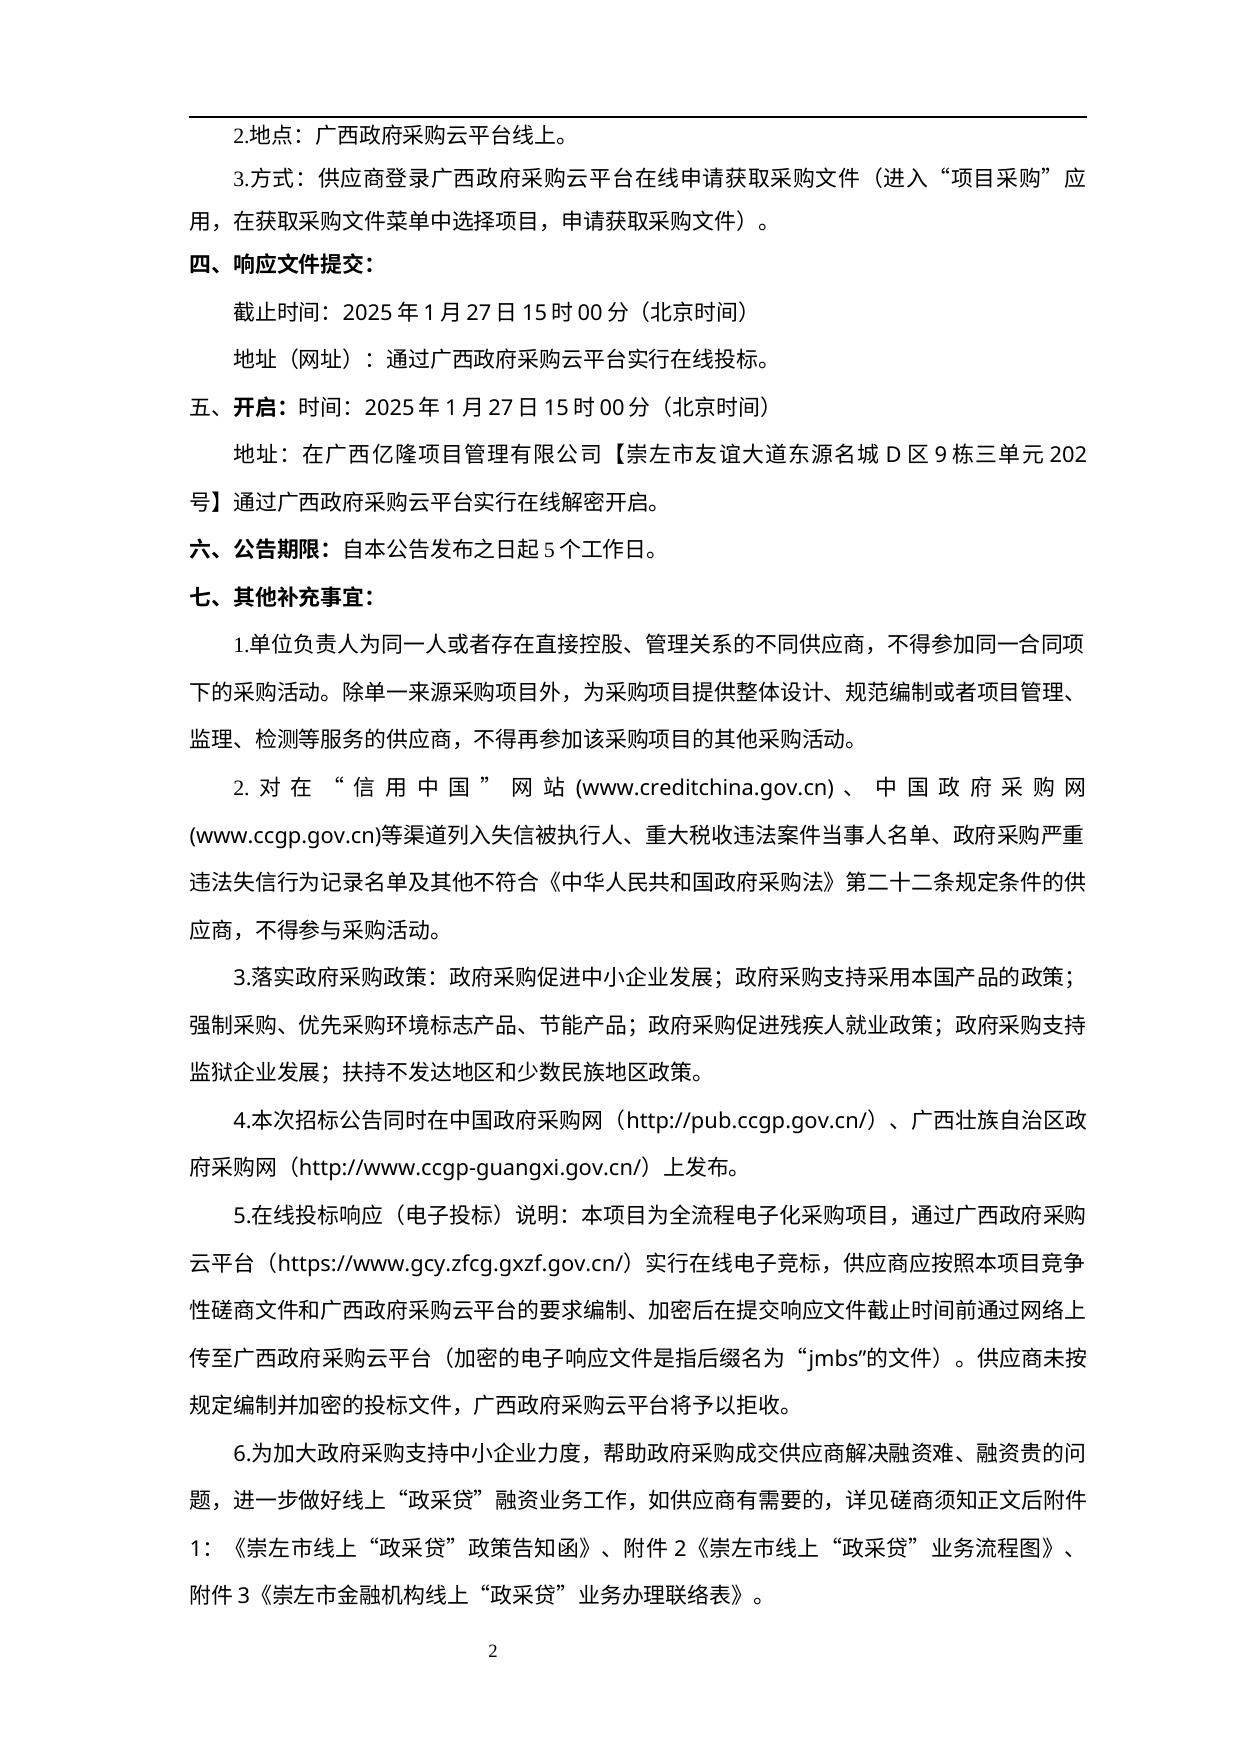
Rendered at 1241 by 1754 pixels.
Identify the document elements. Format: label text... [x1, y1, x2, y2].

text 截止时间：2025年1月27日15时00分（北京时间） [189, 295, 1087, 326]
text 3.落实政府采购政策：政府采购促进中小企业发展；政府采购支持采用本国产品的政策；强制采购、优先采购环境标志产品、节能产品；政府采购促进残疾人就业政策；政府采购支持监狱企业发展；扶持不发达地区和少数民族地区政策。 [189, 960, 1087, 1087]
list 地址：在广西亿隆项目管理有限公司【崇左市友谊大道东源名城D区9栋三单元202号】通过广西政府采购云平台实行在线解密开启。 [189, 437, 1087, 517]
text 5.在线投标响应（电子投标）说明：本项目为全流程电子化采购项目，通过广西政府采购云平台（https://www.gcy.zfcg.gxzf.gov.cn/）实行在线电子竞标，供应商应按照本项目竞争性磋商文件和广西政府采购云平台的要求编制、加密后在提交响应文件截止时间前通过网络上传至广西政府采购云平台（加密的电子响应文件是指后缀名为“jmbs”的文件）。供应商未按规定编制并加密的投标文件，广西政府采购云平台将予以拒收。 [189, 1198, 1087, 1420]
text 2.对在“信用中国”网站(www.creditchina.gov.cn)、中国政府采购网(www.ccgp.gov.cn)等渠道列入失信被执行人、重大税收违法案件当事人名单、政府采购严重违法失信行为记录名单及其他不符合《中华人民共和国政府采购法》第二十二条规定条件的供应商，不得参与采购活动。 [189, 770, 1087, 944]
text 七、其他补充事宜： [189, 580, 1087, 612]
text 6.为加大政府采购支持中小企业力度，帮助政府采购成交供应商解决融资难、融资贵的问题，进一步做好线上“政采贷”融资业务工作，如供应商有需要的，详见磋商须知正文后附件1：《崇左市线上“政采贷”政策告知函》、附件2《崇左市线上“政采贷”业务流程图》、附件3《崇左市金融机构线上“政采贷”业务办理联络表》。 [189, 1436, 1087, 1610]
text 四、响应文件提交： [189, 247, 1087, 279]
text 2.地点：广西政府采购云平台线上。 [189, 118, 1087, 150]
text 3.方式：供应商登录广西政府采购云平台在线申请获取采购文件（进入“项目采购”应用，在获取采购文件菜单中选择项目，申请获取采购文件）。 [189, 161, 1087, 236]
text 六、公告期限：自本公告发布之日起5个工作日。 [189, 532, 1087, 564]
list 开启：时间：2025年1月27日15时00分（北京时间） [189, 390, 1087, 422]
text 地址（网址）：通过广西政府采购云平台实行在线投标。 [189, 342, 1087, 374]
text 4.本次招标公告同时在中国政府采购网（http://pub.ccgp.gov.cn/）、广西壮族自治区政府采购网（http://www.ccgp-guangxi.gov.cn/）上发布。 [189, 1103, 1087, 1182]
text 1.单位负责人为同一人或者存在直接控股、管理关系的不同供应商，不得参加同一合同项下的采购活动。除单一来源采购项目外，为采购项目提供整体设计、规范编制或者项目管理、监理、检测等服务的供应商，不得再参加该采购项目的其他采购活动。 [189, 627, 1087, 754]
